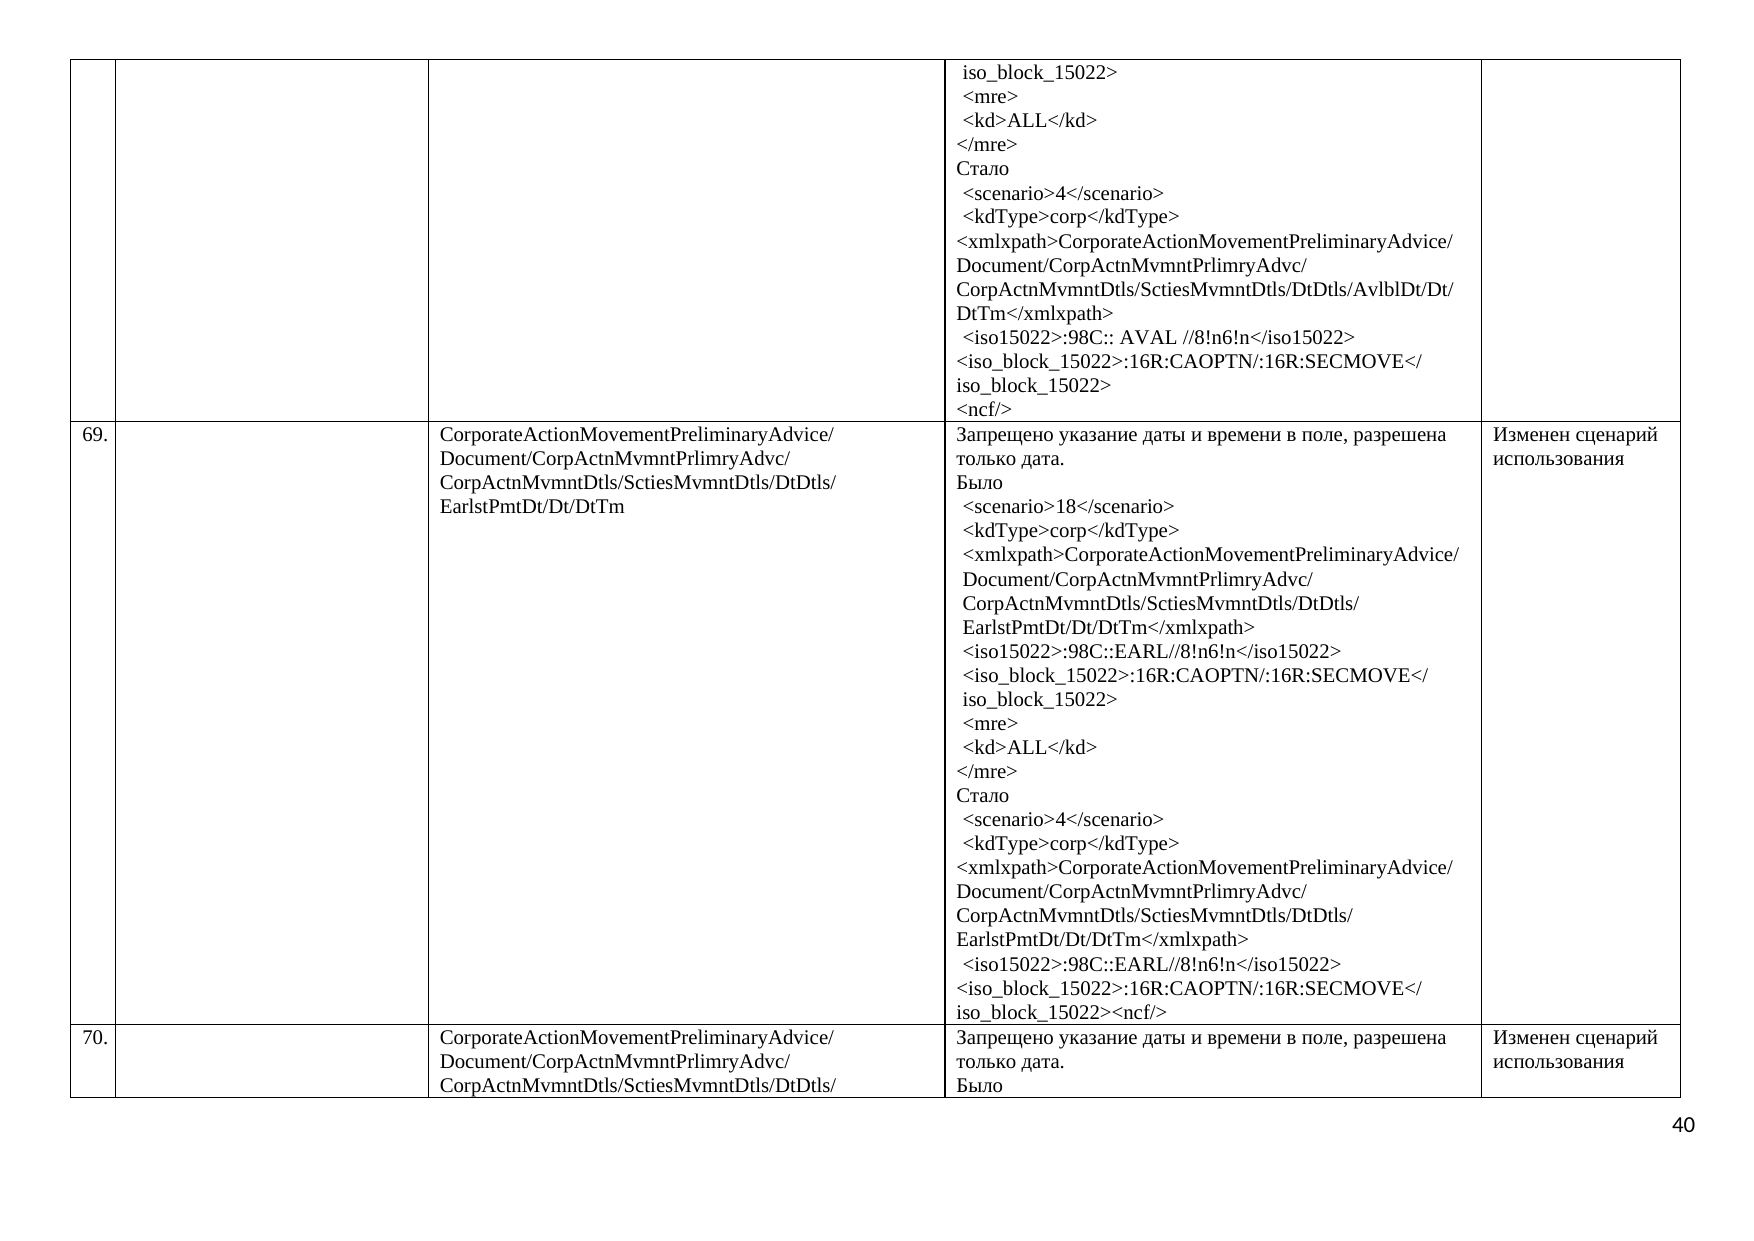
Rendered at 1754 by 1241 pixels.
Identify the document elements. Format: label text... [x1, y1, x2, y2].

table_cell [71, 422, 115, 1024]
table_cell Изменен сценарий использования [1482, 422, 1680, 1024]
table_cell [946, 1025, 1481, 1097]
table_cell [116, 1025, 428, 1097]
table_cell [116, 422, 428, 1024]
table_cell [71, 1025, 115, 1097]
table_cell Запрещено указание даты и времени в поле, разрешена только дата. Было <scenario>18</scenario> <kdType>corp</kdType> <xmlxpath>CorporateActionMovementPreliminaryAdvice/Document/CorpActnMvmntPrlimryAdvc/CorpActnMvmntDtls/SctiesMvmntDtls/DtDtls/EarlstPmtDt/Dt/DtTm</xmlxpath> <iso15022>:98C::EARL//8!n6!n</iso15022> <iso_block_15022>:16R:CAOPTN/:16R:SECMOVE</iso_block_15022> <mre> <kd>ALL</kd> </mre> Стало <scenario>4</scenario> <kdType>corp</kdType> <xmlxpath>CorporateActionMovementPreliminaryAdvice/Document/CorpActnMvmntPrlimryAdvc/CorpActnMvmntDtls/SctiesMvmntDtls/DtDtls/EarlstPmtDt/Dt/DtTm</xmlxpath> <iso15022>:98C::EARL//8!n6!n</iso15022> <iso_block_15022>:16R:CAOPTN/:16R:SECMOVE</iso_block_15022><ncf/> [946, 422, 1481, 1024]
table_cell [429, 1025, 944, 1097]
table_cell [1482, 1025, 1680, 1097]
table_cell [946, 60, 1481, 421]
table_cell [1482, 60, 1680, 421]
table_cell [71, 60, 115, 421]
table_cell CorporateActionMovementPreliminaryAdvice/Document/CorpActnMvmntPrlimryAdvc/CorpActnMvmntDtls/SctiesMvmntDtls/DtDtls/EarlstPmtDt/Dt/DtTm [429, 422, 944, 1024]
table_cell [116, 60, 428, 421]
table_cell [429, 60, 944, 421]
